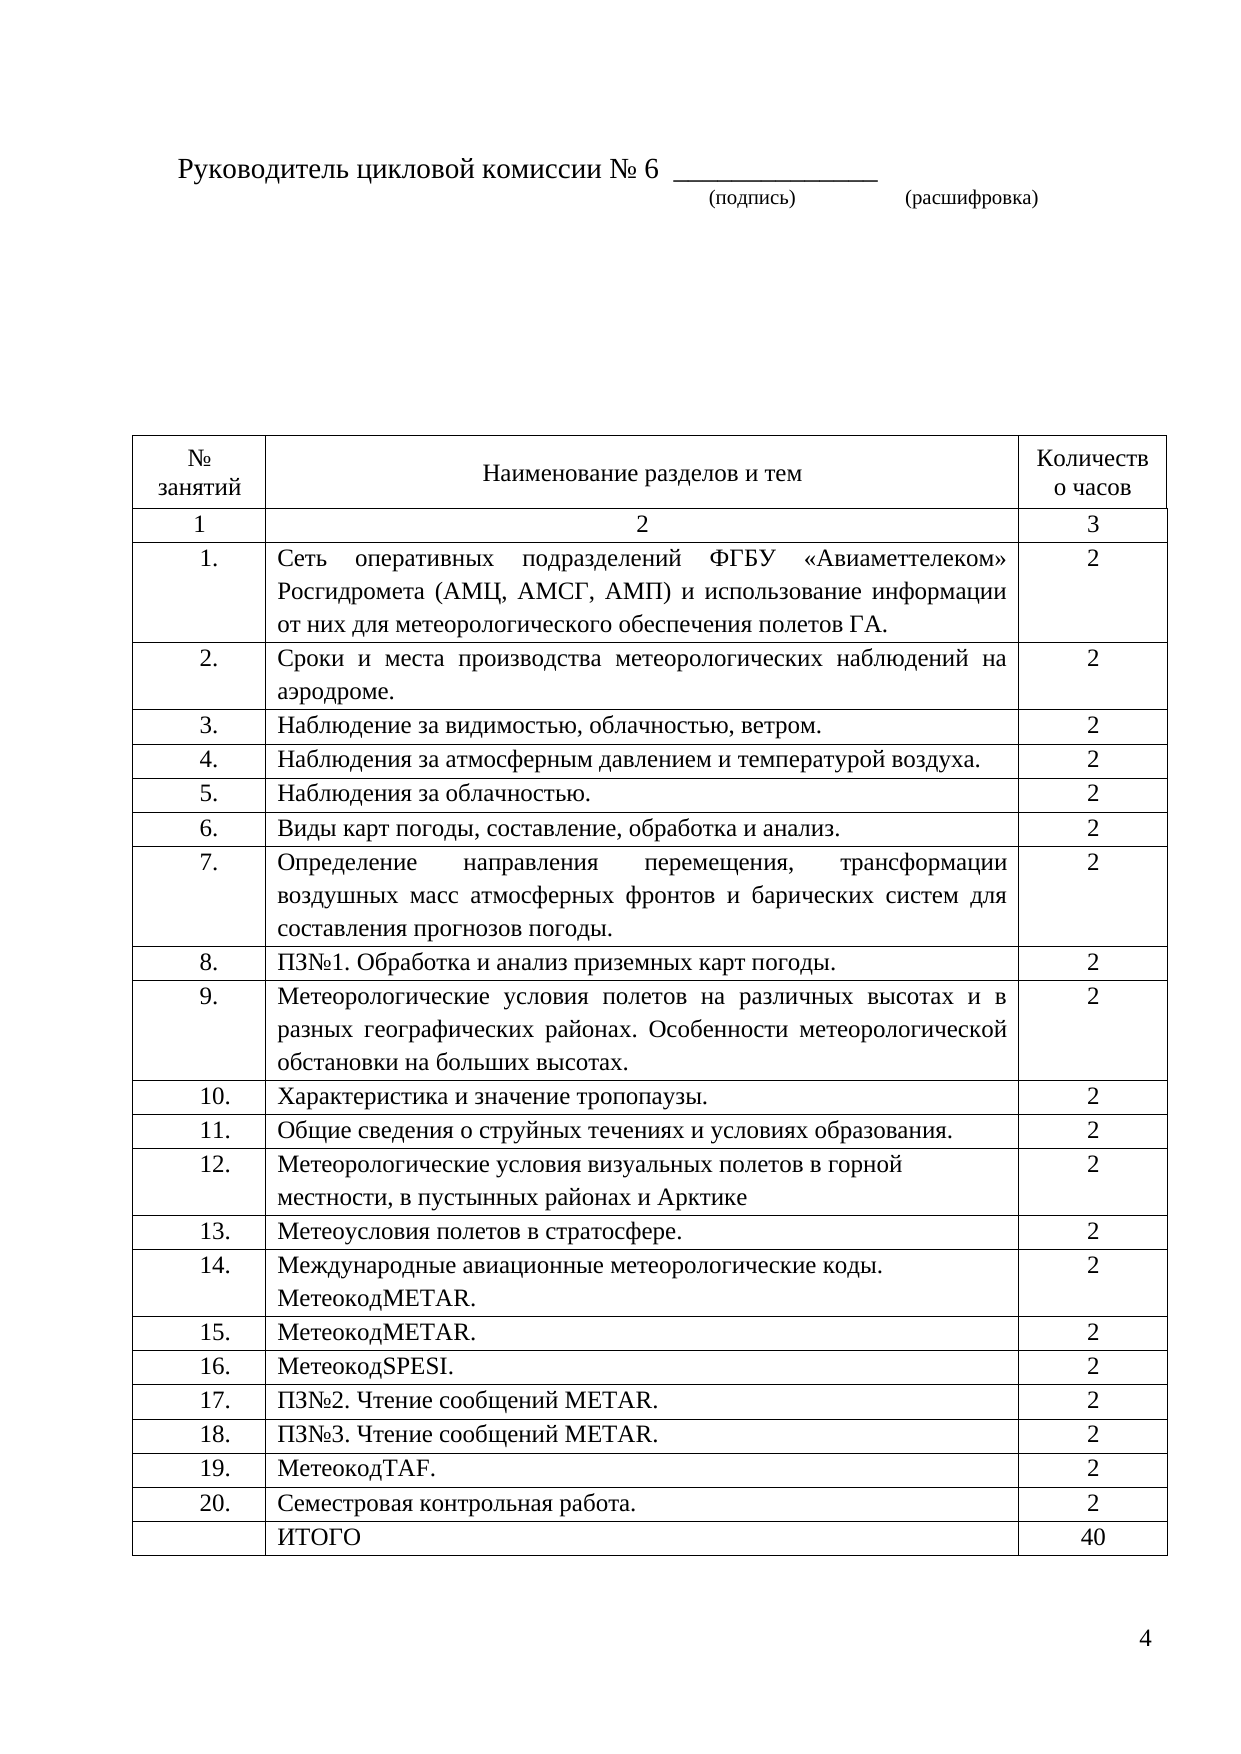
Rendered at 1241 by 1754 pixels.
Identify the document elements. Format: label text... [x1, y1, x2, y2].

table_cell МетеокодMETAR. [266, 1317, 1018, 1350]
table_cell [133, 1081, 265, 1114]
table_cell 2 [1019, 1216, 1167, 1249]
table_cell Сеть оперативных подразделений ФГБУ «Авиаметтелеком» Росгидромета (АМЦ, АМСГ, АМП) и использование информации от них для метеорологического обеспечения полетов ГА. [266, 543, 1018, 642]
table_cell 2 [1019, 1081, 1167, 1114]
table_cell ИТОГО [266, 1522, 1018, 1555]
table_cell 2 [1019, 947, 1167, 980]
table_cell [133, 1115, 265, 1148]
table_cell [133, 1454, 265, 1487]
table_cell [133, 947, 265, 980]
table_cell 2 [1019, 1317, 1167, 1350]
table_cell Общие сведения о струйных течениях и условиях образования. [266, 1115, 1018, 1148]
table_cell [133, 813, 265, 846]
text Руководитель цикловой комиссии № 6 ______________ [177, 152, 1152, 185]
table_cell Характеристика и значение тропопаузы. [266, 1081, 1018, 1114]
table_cell [133, 779, 265, 812]
table_cell 2 [1019, 745, 1167, 777]
table_cell [133, 1488, 265, 1521]
table_cell 2 [1019, 543, 1167, 642]
table_cell 2 [1019, 1250, 1167, 1316]
table_cell Семестровая контрольная работа. [266, 1488, 1018, 1521]
table_cell [133, 710, 265, 743]
table_cell 2 [1019, 1454, 1167, 1487]
table_cell Сроки и места производства метеорологических наблюдений на аэродроме. [266, 643, 1018, 709]
table_cell Наблюдения за атмосферным давлением и температурой воздуха. [266, 745, 1018, 777]
table_cell 2 [1019, 779, 1167, 812]
table_cell [133, 1522, 265, 1555]
table_cell [133, 847, 265, 946]
table_cell 2 [1019, 813, 1167, 846]
table_cell Метеорологические условия полетов на различных высотах и в разных географических районах. Особенности метеорологической обстановки на больших высотах. [266, 981, 1018, 1080]
table_cell Наблюдения за облачностью. [266, 779, 1018, 812]
table_cell [133, 1149, 265, 1215]
table_cell [133, 1317, 265, 1350]
table_cell [133, 745, 265, 777]
table_cell Международные авиационные метеорологические коды. МетеокодMETAR. [266, 1250, 1018, 1316]
table_cell [133, 1351, 265, 1384]
table_cell МетеокодTAF. [266, 1454, 1018, 1487]
table_cell 2 [1019, 1351, 1167, 1384]
table_cell [133, 543, 265, 642]
table_cell 2 [1019, 981, 1167, 1080]
table_cell [133, 1420, 265, 1452]
table_header № занятий [133, 436, 265, 508]
table_cell 2 [1019, 1115, 1167, 1148]
table_cell 40 [1019, 1522, 1167, 1555]
table_cell [133, 1385, 265, 1418]
table_cell 2 [1019, 847, 1167, 946]
table_cell ПЗ№3. Чтение сообщений МЕТАR. [266, 1420, 1018, 1452]
table_cell Метеоусловия полетов в стратосфере. [266, 1216, 1018, 1249]
table_cell [133, 1216, 265, 1249]
table_cell МетеокодSPESI. [266, 1351, 1018, 1384]
table_cell [133, 643, 265, 709]
table_cell Определение направления перемещения, трансформации воздушных масс атмосферных фронтов и барических систем для составления прогнозов погоды. [266, 847, 1018, 946]
table_header Количество часов [1019, 436, 1166, 508]
text (подпись) (расшифровка) [177, 185, 1152, 209]
table_cell Метеорологические условия визуальных полетов в горной местности, в пустынных районах и Арктике [266, 1149, 1018, 1215]
table_cell 2 [266, 509, 1018, 542]
table_cell 2 [1019, 1488, 1167, 1521]
table_header Наименование разделов и тем [266, 436, 1018, 508]
table_cell [133, 1250, 265, 1316]
table_cell 3 [1019, 509, 1167, 542]
table_cell ПЗ№1. Обработка и анализ приземных карт погоды. [266, 947, 1018, 980]
table_cell Наблюдение за видимостью, облачностью, ветром. [266, 710, 1018, 743]
table_cell Виды карт погоды, составление, обработка и анализ. [266, 813, 1018, 846]
table_cell 2 [1019, 1420, 1167, 1452]
table_cell ПЗ№2. Чтение сообщений МЕТАR. [266, 1385, 1018, 1418]
table_cell 2 [1019, 1385, 1167, 1418]
table_cell 2 [1019, 710, 1167, 743]
table_cell 1 [133, 509, 265, 542]
table_cell 2 [1019, 643, 1167, 709]
table_cell [133, 981, 265, 1080]
table_cell 2 [1019, 1149, 1167, 1215]
